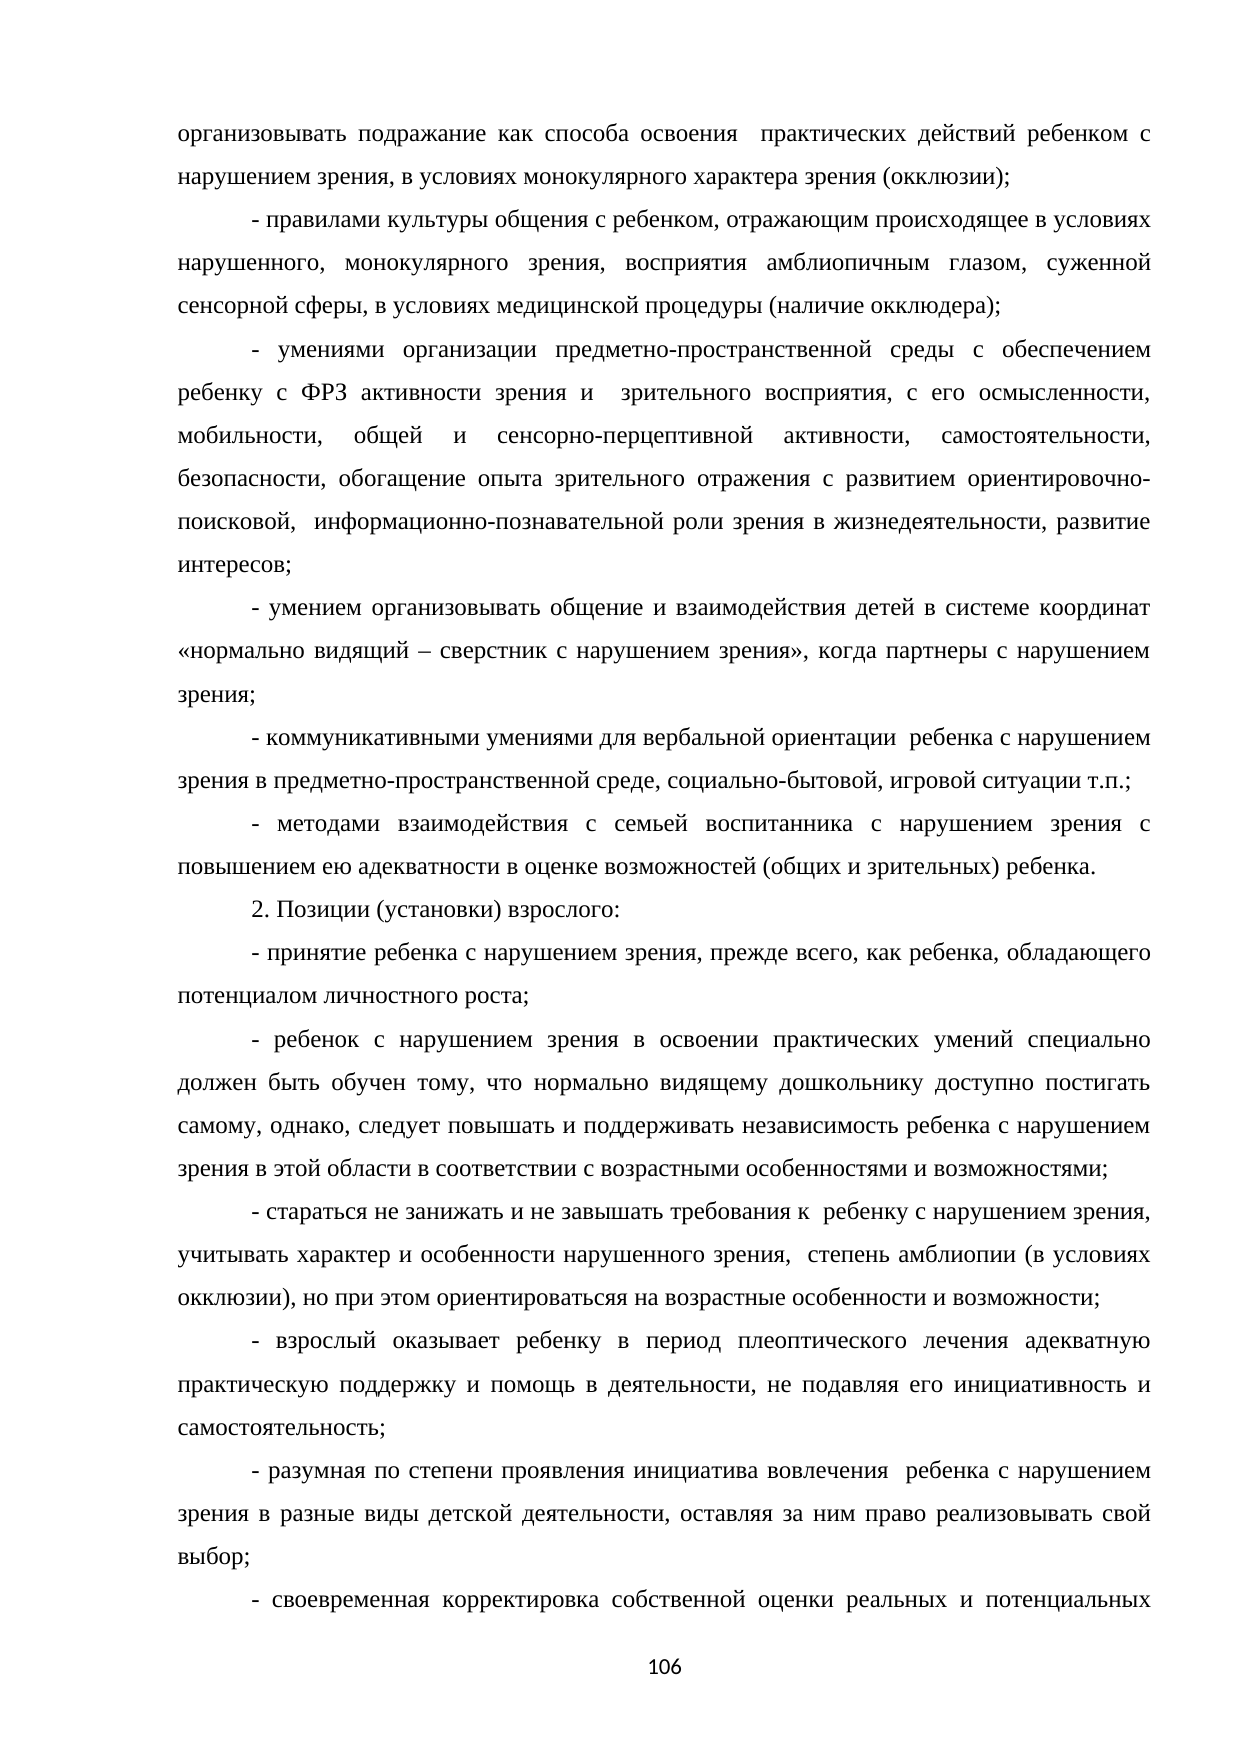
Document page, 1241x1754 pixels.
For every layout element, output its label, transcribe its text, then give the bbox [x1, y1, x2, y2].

text 2. Позиции (установки) взрослого: [219, 894, 1152, 923]
text - умениями организации предметно-пространственной среды с обеспечением ребенку с ФРЗ активности зрения и зрительного восприятия, с его осмысленности, мобильности, общей и сенсорно-перцептивной активности, самостоятельности, безопасности, обогащение опыта зрительного отражения с развитием ориентировочно-поисковой, информационно-познавательной роли зрения в жизнедеятельности, развитие интересов; [177, 334, 1152, 578]
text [177, 1584, 1152, 1613]
text - методами взаимодействия с семьей воспитанника с нарушением зрения с повышением ею адекватности в оценке возможностей (общих и зрительных) ребенка. [177, 808, 1152, 880]
text - взрослый оказывает ребенку в период плеоптического лечения адекватную практическую поддержку и помощь в деятельности, не подавляя его инициативность и самостоятельность; [177, 1326, 1152, 1441]
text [177, 118, 1152, 190]
text - коммуникативными умениями для вербальной ориентации ребенка с нарушением зрения в предметно-пространственной среде, социально-бытовой, игровой ситуации т.п.; [177, 722, 1152, 794]
text - умением организовывать общение и взаимодействия детей в системе координат «нормально видящий – сверстник с нарушением зрения», когда партнеры с нарушением зрения; [177, 592, 1152, 707]
text - принятие ребенка с нарушением зрения, прежде всего, как ребенка, обладающего потенциалом личностного роста; [177, 937, 1152, 1009]
text - ребенок с нарушением зрения в освоении практических умений специально должен быть обучен тому, что нормально видящему дошкольнику доступно постигать самому, однако, следует повышать и поддерживать независимость ребенка с нарушением зрения в этой области в соответствии с возрастными особенностями и возможностями; [177, 1024, 1152, 1182]
text - стараться не занижать и не завышать требования к ребенку с нарушением зрения, учитывать характер и особенности нарушенного зрения, степень амблиопии (в условиях окклюзии), но при этом ориентироватьсяя на возрастные особенности и возможности; [177, 1196, 1152, 1311]
text - разумная по степени проявления инициатива вовлечения ребенка с нарушением зрения в разные виды детской деятельности, оставляя за ним право реализовывать свой выбор; [177, 1455, 1152, 1570]
text - правилами культуры общения с ребенком, отражающим происходящее в условиях нарушенного, монокулярного зрения, восприятия амблиопичным глазом, суженной сенсорной сферы, в условиях медицинской процедуры (наличие окклюдера); [177, 204, 1152, 319]
